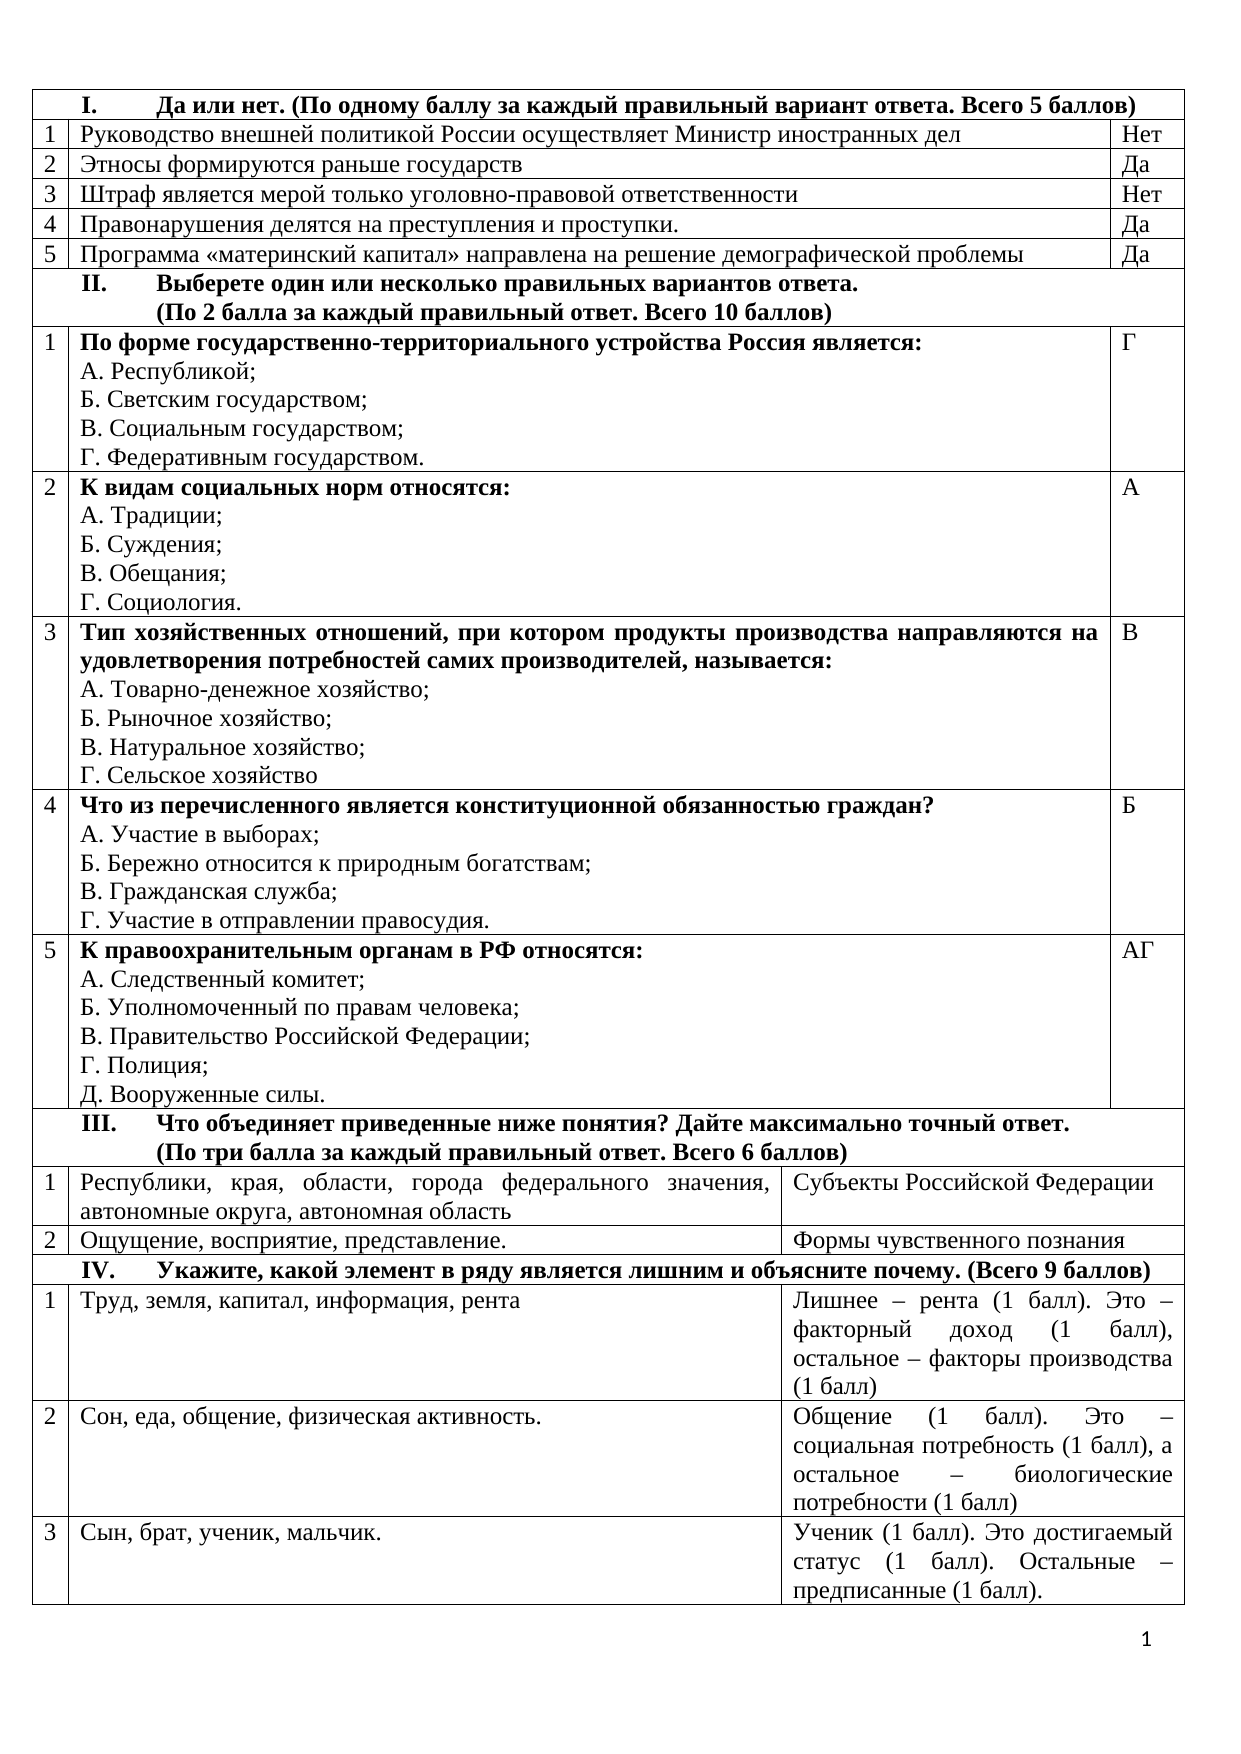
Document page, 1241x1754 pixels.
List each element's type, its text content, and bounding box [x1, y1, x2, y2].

table_cell 3 [33, 1517, 68, 1603]
table_cell Штраф является мерой только уголовно-правовой ответственности [69, 179, 1110, 208]
table_cell 1 [33, 1167, 68, 1224]
table_cell 2 [33, 472, 68, 616]
table_cell Что объединяет приведенные ниже понятия? Дайте максимально точный ответ. (По три балла за каждый правильный ответ. Всего 6 баллов) [33, 1109, 1184, 1166]
table_cell Тип хозяйственных отношений, при котором продукты производства направляются на удовлетворения потребностей самих производителей, называется: А. Товарно-денежное хозяйство; Б. Рыночное хозяйство; В. Натуральное хозяйство; Г. Сельское хозяйство [69, 617, 1110, 789]
table_cell Выберете один или несколько правильных вариантов ответа. (По 2 балла за каждый правильный ответ. Всего 10 баллов) [33, 269, 1184, 326]
table_cell В [1111, 617, 1184, 789]
table_cell Нет [1111, 120, 1184, 148]
table_cell К видам социальных норм относятся: А. Традиции; Б. Суждения; В. Обещания; Г. Социология. [69, 472, 1110, 616]
table_cell Труд, земля, капитал, информация, рента [69, 1285, 781, 1400]
table_cell 1 [33, 327, 68, 471]
table_cell Да [1111, 209, 1184, 238]
table_cell 5 [33, 935, 68, 1107]
table_cell Ощущение, восприятие, представление. [69, 1226, 781, 1254]
table_cell 2 [33, 1226, 68, 1254]
table_cell Да [1111, 239, 1184, 267]
table_cell К правоохранительным органам в РФ относятся: А. Следственный комитет; Б. Уполномоченный по правам человека; В. Правительство Российской Федерации; Г. Полиция; Д. Вооруженные силы. [69, 935, 1110, 1107]
table_cell Общение (1 балл). Это – социальная потребность (1 балл), а остальное – биологические потребности (1 балл) [782, 1401, 1184, 1516]
table_cell 2 [33, 1401, 68, 1516]
table_cell 5 [33, 239, 68, 267]
table_cell АГ [1111, 935, 1184, 1107]
table_cell Лишнее – рента (1 балл). Это – факторный доход (1 балл), остальное – факторы производства (1 балл) [782, 1285, 1184, 1400]
table_cell Укажите, какой элемент в ряду является лишним и объясните почему. (Всего 9 баллов) [33, 1255, 1184, 1284]
table_cell Формы чувственного познания [782, 1226, 1184, 1254]
table_cell 4 [33, 209, 68, 238]
table_cell Что из перечисленного является конституционной обязанностью граждан? А. Участие в выборах; Б. Бережно относится к природным богатствам; В. Гражданская служба; Г. Участие в отправлении правосудия. [69, 790, 1110, 934]
table_cell 4 [33, 790, 68, 934]
table_cell 3 [33, 179, 68, 208]
table_cell Б [1111, 790, 1184, 934]
table_cell Сон, еда, общение, физическая активность. [69, 1401, 781, 1516]
table_cell 1 [33, 1285, 68, 1400]
table_cell Программа «материнский капитал» направлена на решение демографической проблемы [69, 239, 1110, 267]
table_cell 2 [33, 149, 68, 178]
table_cell Этносы формируются раньше государств [69, 149, 1110, 178]
table_cell Субъекты Российской Федерации [782, 1167, 1184, 1224]
table_cell Сын, брат, ученик, мальчик. [69, 1517, 781, 1603]
table_cell 1 [33, 120, 68, 148]
table_cell Ученик (1 балл). Это достигаемый статус (1 балл). Остальные – предписанные (1 балл). [782, 1517, 1184, 1603]
table_cell 3 [33, 617, 68, 789]
table_cell Республики, края, области, города федерального значения, автономные округа, автономная область [69, 1167, 781, 1224]
table_cell Г [1111, 327, 1184, 471]
table_cell Руководство внешней политикой России осуществляет Министр иностранных дел [69, 120, 1110, 148]
table_cell По форме государственно-территориального устройства Россия является: А. Республикой; Б. Светским государством; В. Социальным государством; Г. Федеративным государством. [69, 327, 1110, 471]
table_cell А [1111, 472, 1184, 616]
table_cell Нет [1111, 179, 1184, 208]
table_header Да или нет. (По одному баллу за каждый правильный вариант ответа. Всего 5 баллов) [33, 90, 1184, 118]
table_cell Да [1111, 149, 1184, 178]
table_cell Правонарушения делятся на преступления и проступки. [69, 209, 1110, 238]
